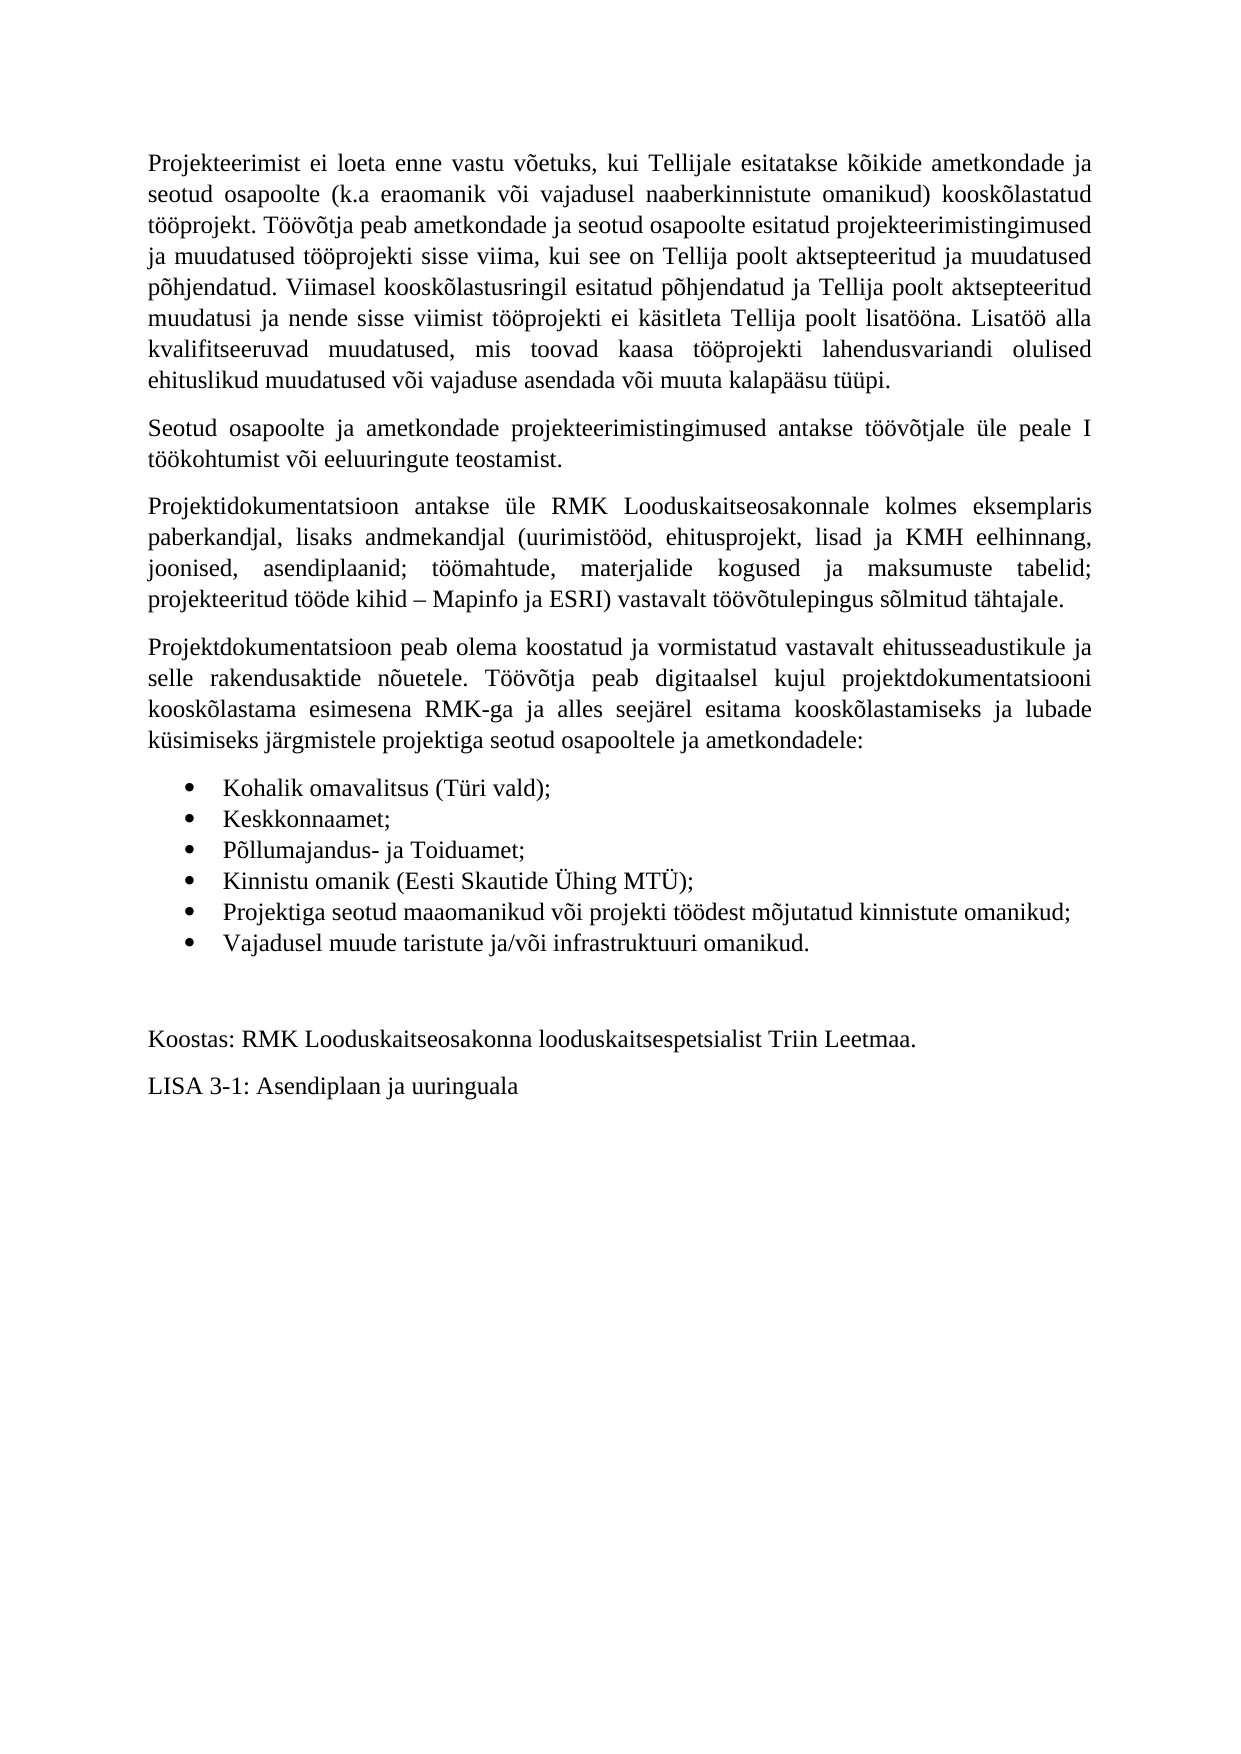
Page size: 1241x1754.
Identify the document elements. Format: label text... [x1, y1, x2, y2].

text Seotud osapoolte ja ametkondade projekteerimistingimused antakse töövõtjale üle peale I töökohtumist või eeluuringute teostamist. [148, 413, 1093, 472]
list Vajadusel muude taristute ja/või infrastruktuuri omanikud. [185, 928, 1093, 957]
text LISA 3-1: Asendiplaan ja uuringuala [148, 1071, 1093, 1100]
text Projekteerimist ei loeta enne vastu võetuks, kui Tellijale esitatakse kõikide ametkondade ja seotud osapoolte (k.a eraomanik või vajadusel naaberkinnistute omanikud) kooskõlastatud tööprojekt. Töövõtja peab ametkondade ja seotud osapoolte esitatud projekteerimistingimused ja muudatused tööprojekti sisse viima, kui see on Tellija poolt aktsepteeritud ja muudatused põhjendatud. Viimasel kooskõlastusringil esitatud põhjendatud ja Tellija poolt aktsepteeritud muudatusi ja nende sisse viimist tööprojekti ei käsitleta Tellija poolt lisatööna. Lisatöö alla kvalifitseeruvad muudatused, mis toovad kaasa tööprojekti lahendusvariandi olulised ehituslikud muudatused või vajaduse asendada või muuta kalapääsu tüüpi. [148, 148, 1093, 394]
list Projektiga seotud maaomanikud või projekti töödest mõjutatud kinnistute omanikud; [185, 897, 1093, 926]
list Põllumajandus- ja Toiduamet; [185, 835, 1093, 864]
text Projektidokumentatsioon antakse üle RMK Looduskaitseosakonnale kolmes eksemplaris paberkandjal, lisaks andmekandjal (uurimistööd, ehitusprojekt, lisad ja KMH eelhinnang, joonised, asendiplaanid; töömahtude, materjalide kogused ja maksumuste tabelid; projekteeritud tööde kihid – Mapinfo ja ESRI) vastavalt töövõtulepingus sõlmitud tähtajale. [148, 491, 1093, 613]
list Keskkonnaamet; [185, 804, 1093, 833]
list Kinnistu omanik (Eesti Skautide Ühing MTÜ); [185, 866, 1093, 895]
text Koostas: RMK Looduskaitseosakonna looduskaitsespetsialist Triin Leetmaa. [148, 1024, 1093, 1052]
text Projektdokumentatsioon peab olema koostatud ja vormistatud vastavalt ehitusseadustikule ja selle rakendusaktide nõuetele. Töövõtja peab digitaalsel kujul projektdokumentatsiooni kooskõlastama esimesena RMK-ga ja alles seejärel esitama kooskõlastamiseks ja lubade küsimiseks järgmistele projektiga seotud osapooltele ja ametkondadele: [148, 632, 1093, 754]
list Kohalik omavalitsus (Türi vald); [185, 773, 1093, 802]
